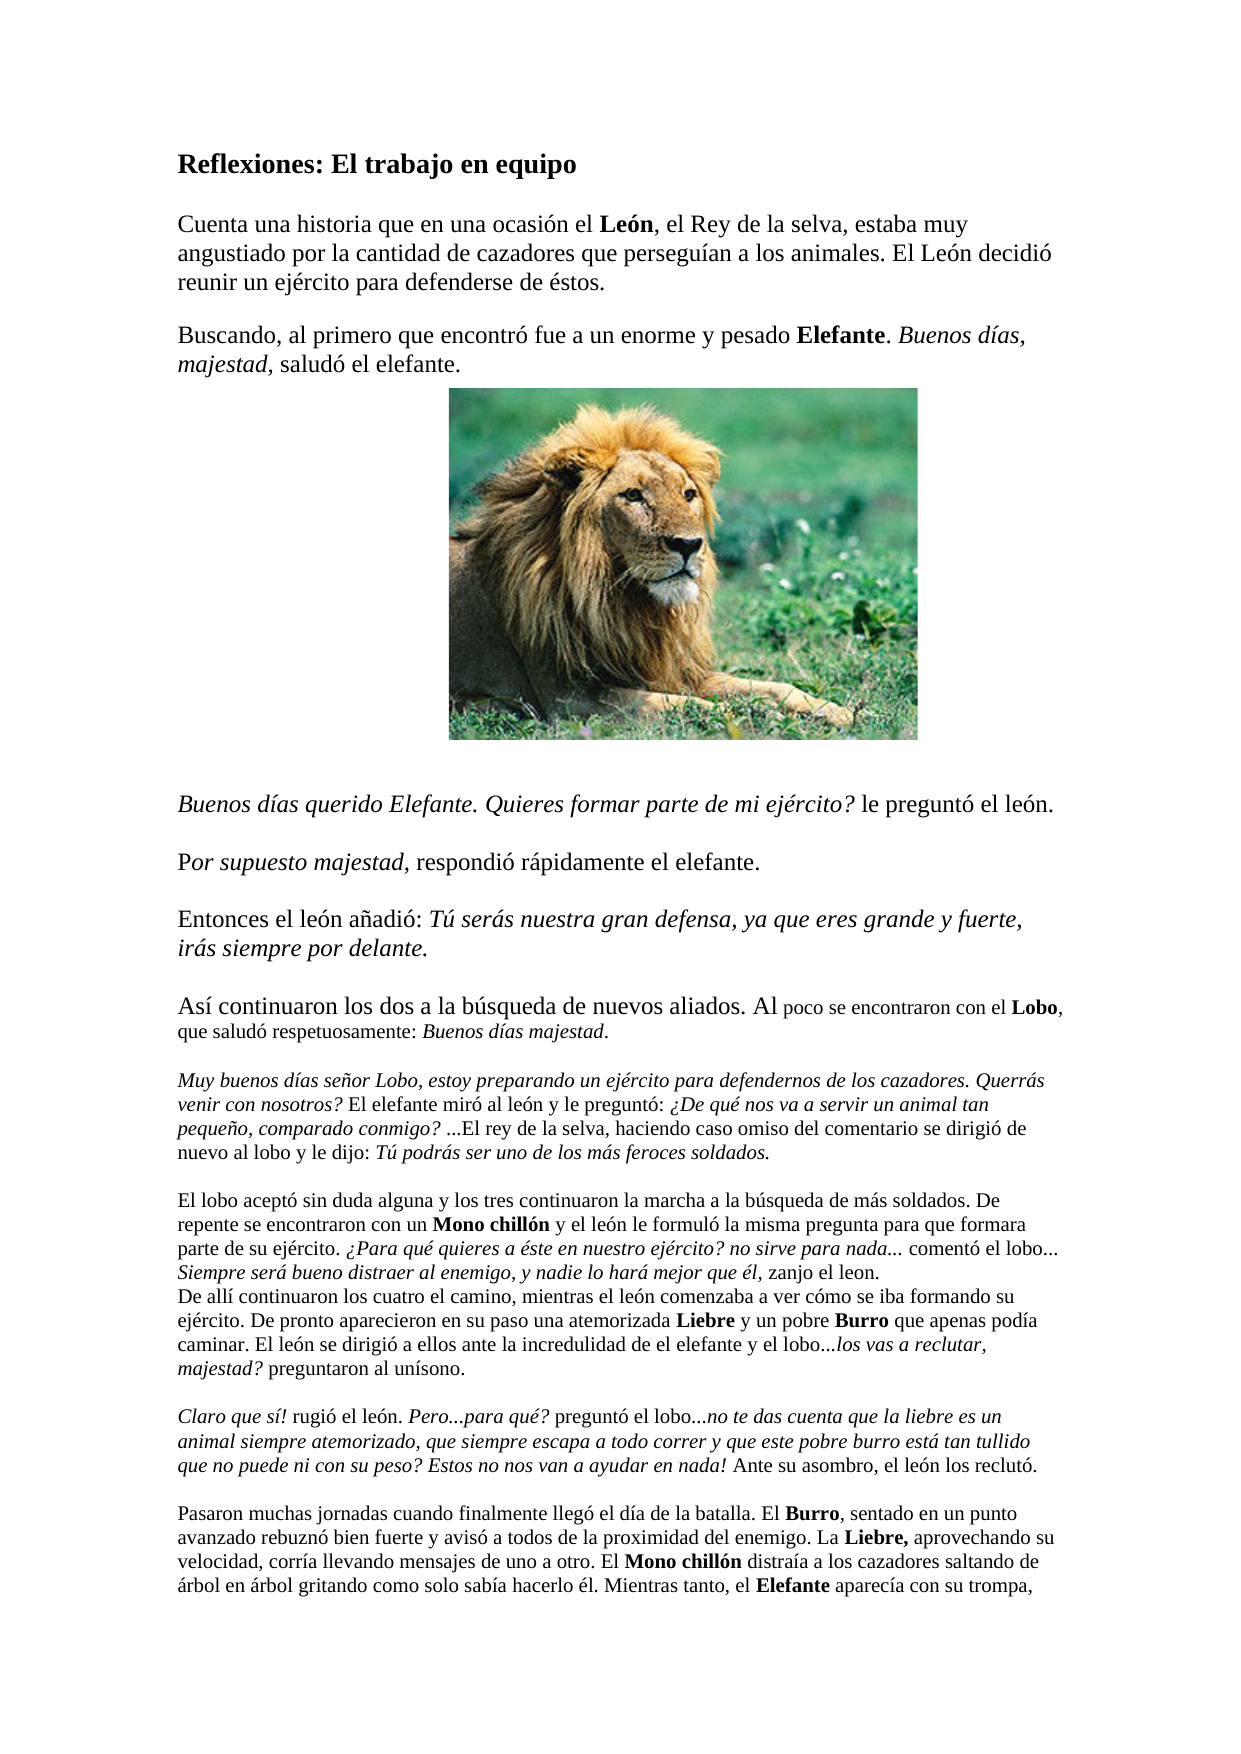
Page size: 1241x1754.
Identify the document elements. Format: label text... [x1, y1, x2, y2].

text Buscando, al primero que encontró fue a un enorme y pesado Elefante. Buenos días, majestad, saludó el elefante. [177, 320, 1063, 378]
text Reflexiones: El trabajo en equipo [177, 148, 1063, 180]
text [177, 789, 1063, 1597]
picture [448, 388, 918, 740]
text Cuenta una historia que en una ocasión el León, el Rey de la selva, estaba muy angustiado por la cantidad de cazadores que perseguían a los animales. El León decidió reunir un ejército para defenderse de éstos. [177, 209, 1063, 295]
